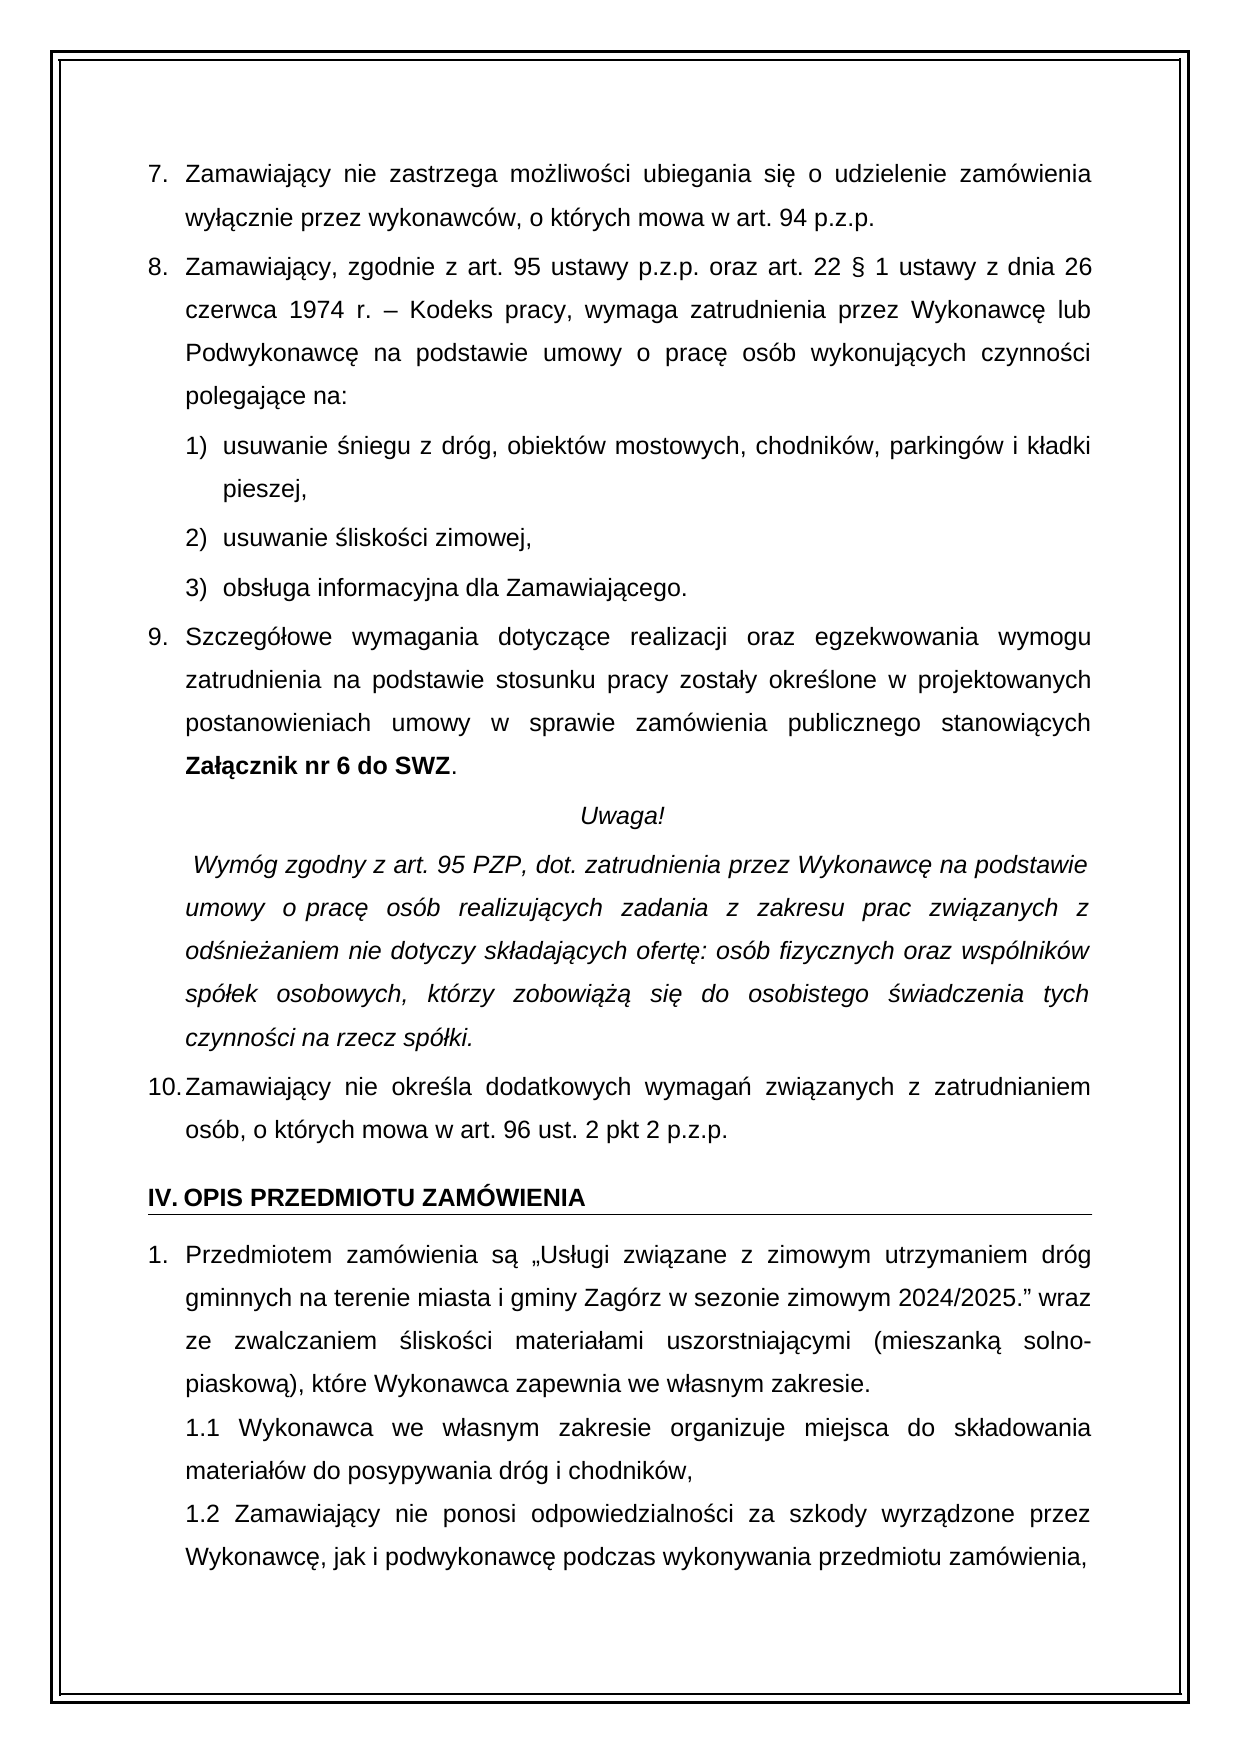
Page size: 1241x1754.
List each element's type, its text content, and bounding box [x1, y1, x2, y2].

list usuwanie śniegu z dróg, obiektów mostowych, chodników, parkingów i kładki pieszej, [185, 431, 1092, 503]
list usuwanie śliskości zimowej, [185, 523, 1092, 552]
list Szczegółowe wymagania dotyczące realizacji oraz egzekwowania wymogu zatrudnienia na podstawie stosunku pracy zostały określone w projektowanych postanowieniach umowy w sprawie zamówienia publicznego stanowiących Załącznik nr 6 do SWZ. [148, 622, 1092, 780]
subtitle IV. OPIS PRZEDMIOTU ZAMÓWIENIA [148, 1183, 1092, 1214]
list Zamawiający, zgodnie z art. 95 ustawy p.z.p. oraz art. 22 § 1 ustawy z dnia 26 czerwca 1974 r. – Kodeks pracy, wymaga zatrudnienia przez Wykonawcę lub Podwykonawcę na podstawie umowy o pracę osób wykonujących czynności polegające na: [148, 252, 1092, 410]
list Zamawiający nie określa dodatkowych wymagań związanych z zatrudnianiem osób, o których mowa w art. 96 ust. 2 pkt 2 p.z.p. [148, 1072, 1092, 1144]
list Zamawiający nie zastrzega możliwości ubiegania się o udzielenie zamówienia wyłącznie przez wykonawców, o których mowa w art. 94 p.z.p. [148, 159, 1092, 231]
text 1.1 Wykonawca we własnym zakresie organizuje miejsca do składowania materiałów do posypywania dróg i chodników, [185, 1413, 1092, 1484]
text Wymóg zgodny z art. 95 PZP, dot. zatrudnienia przez Wykonawcę na podstawie umowy o pracę osób realizujących zadania z zakresu prac związanych z odśnieżaniem nie dotyczy składających ofertę: osób fizycznych oraz wspólników spółek osobowych, którzy zobowiążą się do osobistego świadczenia tych czynności na rzecz spółki. [154, 850, 1092, 1051]
list Przedmiotem zamówienia są „Usługi związane z zimowym utrzymaniem dróg gminnych na terenie miasta i gminy Zagórz w sezonie zimowym 2024/2025.” wraz ze zwalczaniem śliskości materiałami uszorstniającymi (mieszanką solno-piaskową), które Wykonawca zapewnia we własnym zakresie. [148, 1240, 1092, 1398]
list obsługa informacyjna dla Zamawiającego. [185, 573, 1092, 601]
text 1.2 Zamawiający nie ponosi odpowiedzialności za szkody wyrządzone przez Wykonawcę, jak i podwykonawcę podczas wykonywania przedmiotu zamówienia, [185, 1499, 1092, 1571]
text Uwaga! [154, 801, 1092, 829]
